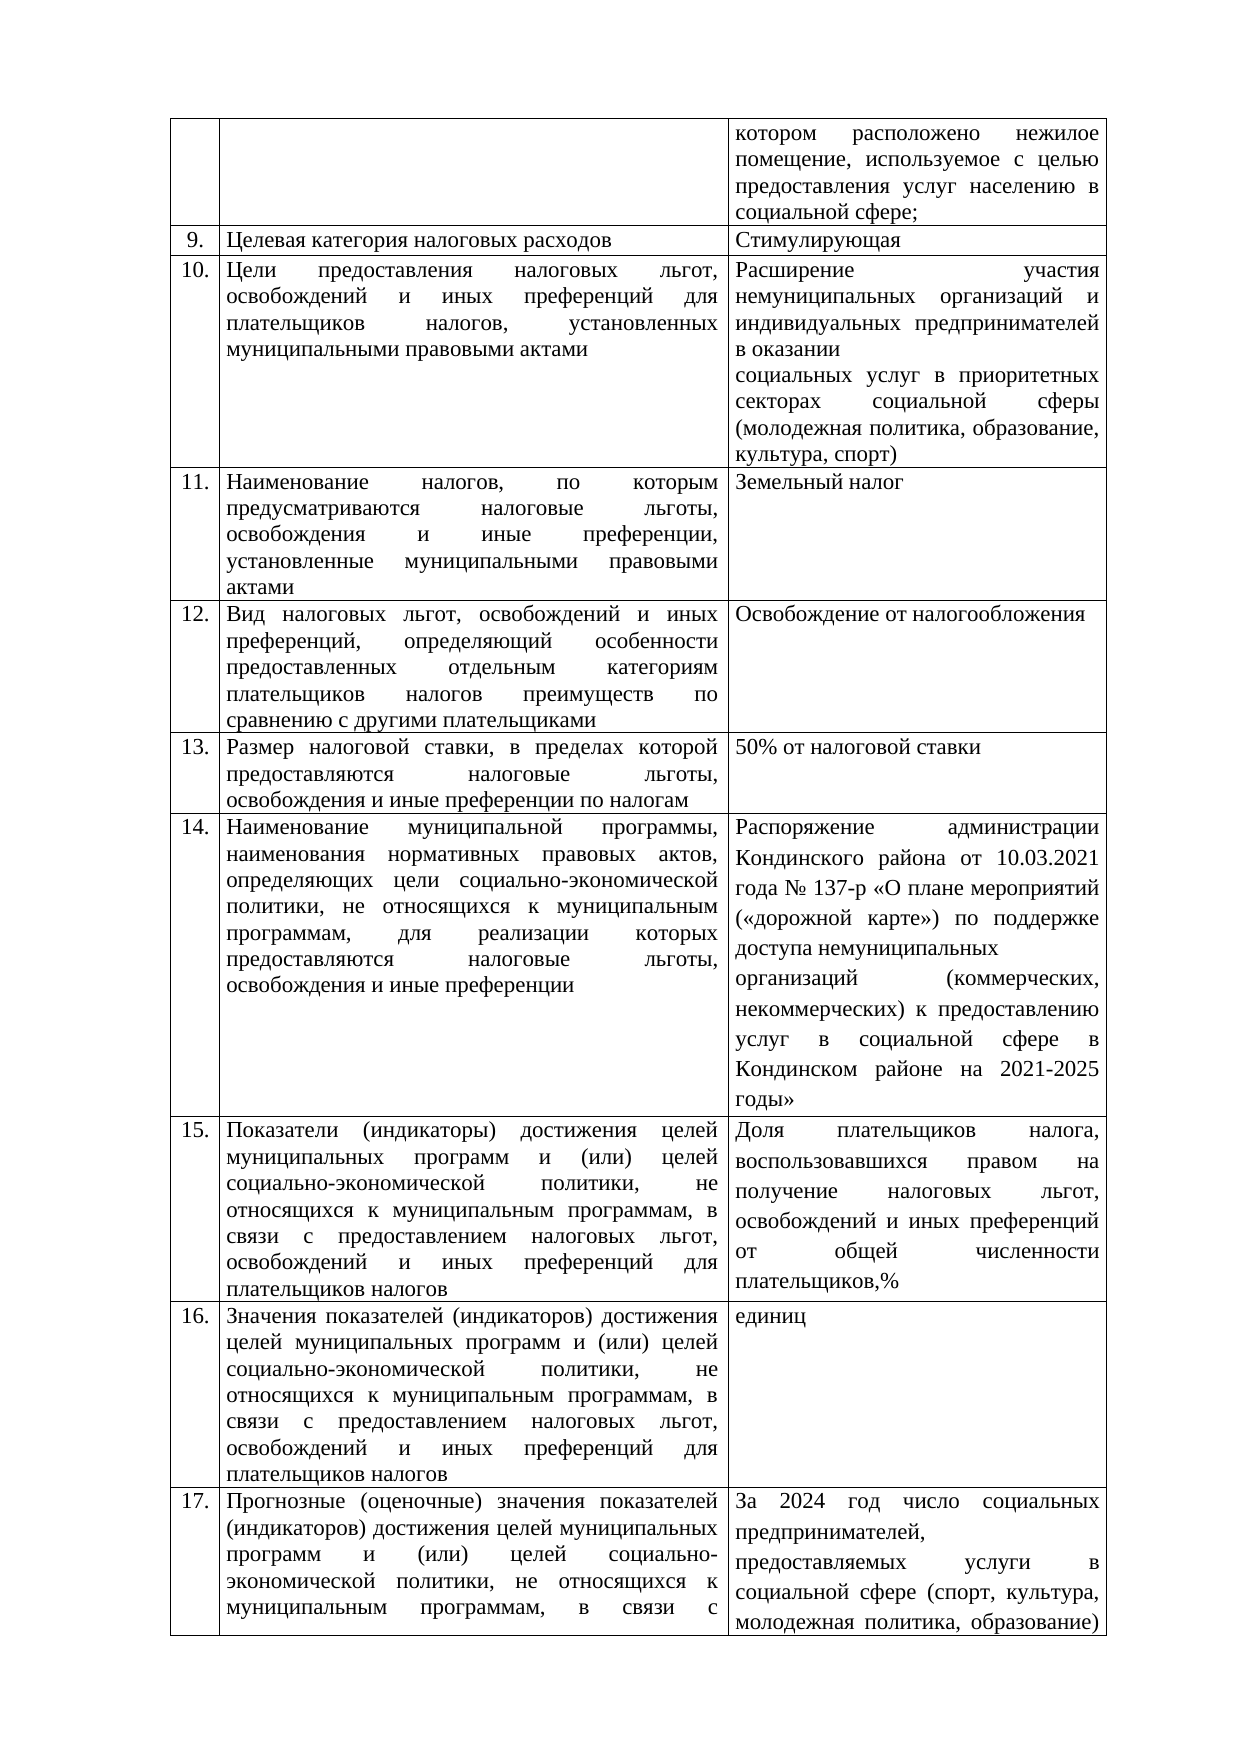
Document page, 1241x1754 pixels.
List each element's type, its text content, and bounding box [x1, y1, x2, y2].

table_cell Распоряжение администрации Кондинского района от 10.03.2021 года № 137-р «О плане мероприятий («дорожной карте») по поддержке доступа немуниципальных организаций (коммерческих, некоммерческих) к предоставлению услуг в социальной сфере в Кондинском районе на 2021-2025 годы» [729, 814, 1106, 1116]
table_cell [729, 119, 1106, 224]
table_cell 14. [171, 814, 219, 1116]
table_cell Наименование муниципальной программы, наименования нормативных правовых актов, определяющих цели социально-экономической политики, не относящихся к муниципальным программам, для реализации которых предоставляются налоговые льготы, освобождения и иные преференции [220, 814, 728, 1116]
table_cell Доля плательщиков налога, воспользовавшихся правом на получение налоговых льгот, освобождений и иных преференций от общей численности плательщиков,% [729, 1117, 1106, 1301]
table_cell Освобождение от налогообложения [729, 601, 1106, 732]
table_cell 15. [171, 1117, 219, 1301]
table_cell Размер налоговой ставки, в пределах которой предоставляются налоговые льготы, освобождения и иные преференции по налогам [220, 733, 728, 812]
table_cell 17. [171, 1488, 219, 1635]
table_cell Расширение участия немуниципальных организаций и индивидуальных предпринимателей в оказании социальных услуг в приоритетных секторах социальной сферы (молодежная политика, образование, культура, спорт) [729, 256, 1106, 467]
table_cell Показатели (индикаторы) достижения целей муниципальных программ и (или) целей социально-экономической политики, не относящихся к муниципальным программам, в связи с предоставлением налоговых льгот, освобождений и иных преференций для плательщиков налогов [220, 1117, 728, 1301]
table_cell Целевая категория налоговых расходов [220, 226, 728, 255]
table_cell Земельный налог [729, 468, 1106, 599]
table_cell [220, 119, 728, 224]
table_cell 8. [171, 119, 219, 224]
table_cell единиц [729, 1302, 1106, 1487]
table_cell Значения показателей (индикаторов) достижения целей муниципальных программ и (или) целей социально-экономической политики, не относящихся к муниципальным программам, в связи с предоставлением налоговых льгот, освобождений и иных преференций для плательщиков налогов [220, 1302, 728, 1487]
table_cell 10. [171, 256, 219, 467]
table_cell 50% от налоговой ставки [729, 733, 1106, 812]
table_cell Наименование налогов, по которым предусматриваются налоговые льготы, освобождения и иные преференции, установленные муниципальными правовыми актами [220, 468, 728, 599]
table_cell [729, 1488, 1106, 1635]
table_cell 16. [171, 1302, 219, 1487]
table_cell Стимулирующая [729, 226, 1106, 255]
table_cell 12. [171, 601, 219, 732]
table_cell 9. [171, 226, 219, 255]
table_cell 13. [171, 733, 219, 812]
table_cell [220, 1488, 728, 1635]
table_cell 11. [171, 468, 219, 599]
table_cell Цели предоставления налоговых льгот, освобождений и иных преференций для плательщиков налогов, установленных муниципальными правовыми актами [220, 256, 728, 467]
table_cell Вид налоговых льгот, освобождений и иных преференций, определяющий особенности предоставленных отдельным категориям плательщиков налогов преимуществ по сравнению с другими плательщиками [220, 601, 728, 732]
